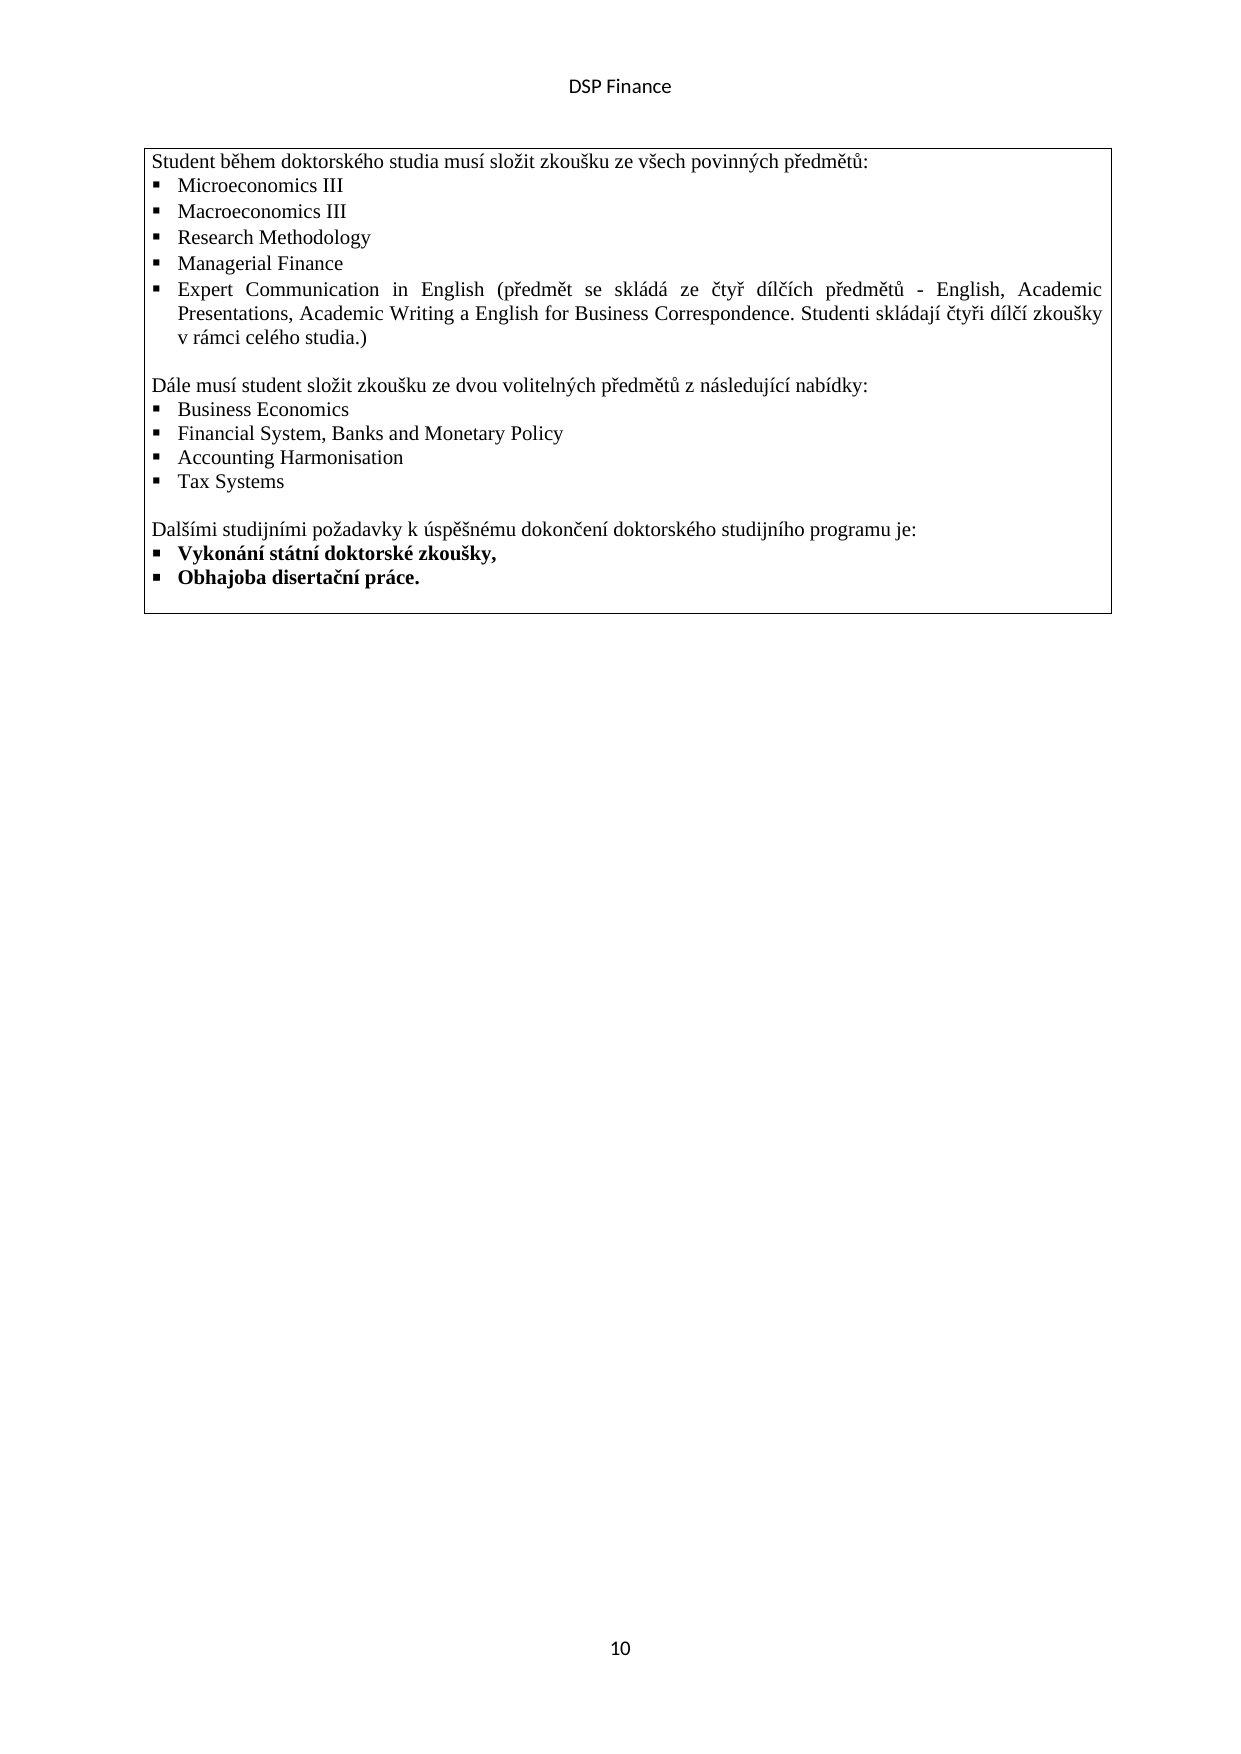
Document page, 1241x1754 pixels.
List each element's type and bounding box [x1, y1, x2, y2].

table_cell [145, 149, 1111, 613]
